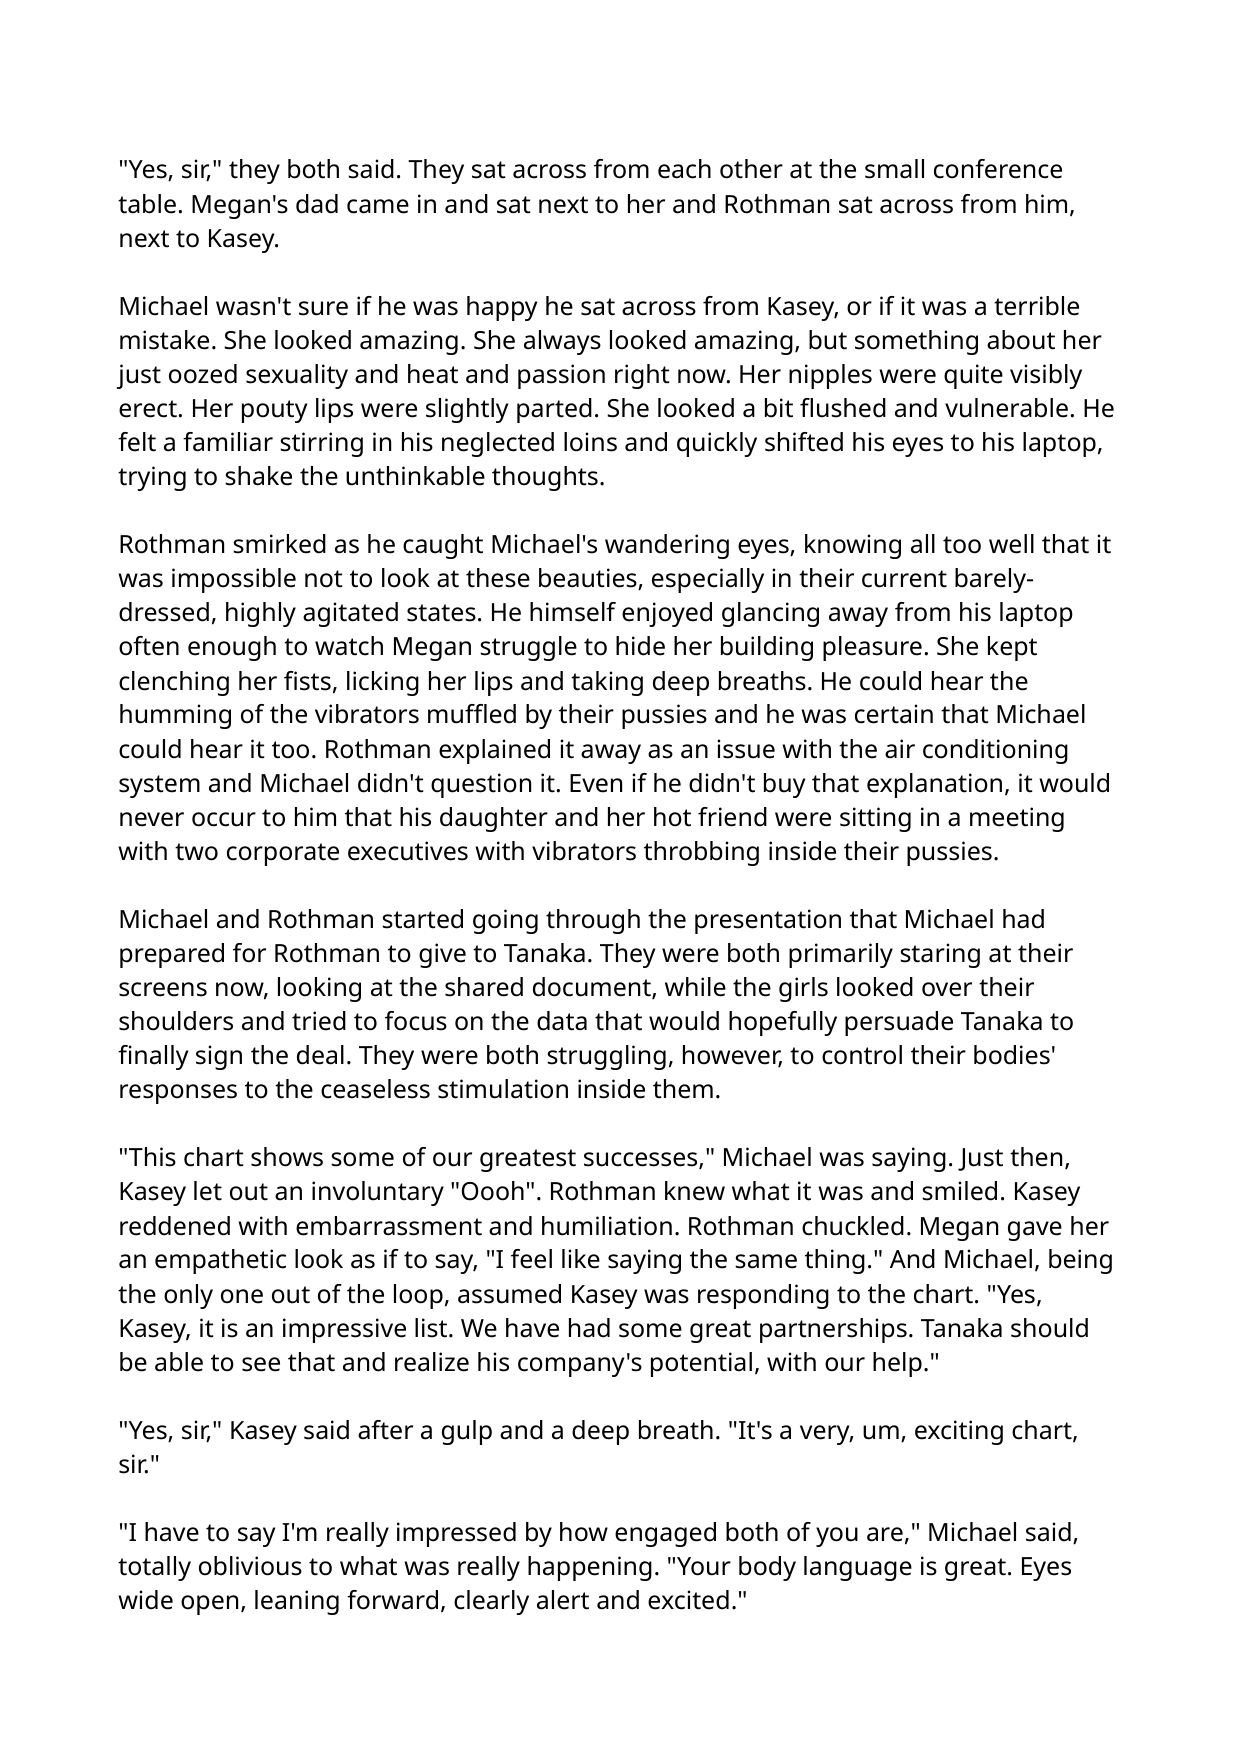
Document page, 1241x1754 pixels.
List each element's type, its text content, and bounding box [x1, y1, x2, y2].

text Rothman smirked as he caught Michael's wandering eyes, knowing all too well that it was impossible not to look at these beauties, especially in their current barely-dressed, highly agitated states. He himself enjoyed glancing away from his laptop often enough to watch Megan struggle to hide her building pleasure. She kept clenching her fists, licking her lips and taking deep breaths. He could hear the humming of the vibrators muffled by their pussies and he was certain that Michael could hear it too. Rothman explained it away as an issue with the air conditioning system and Michael didn't question it. Even if he didn't buy that explanation, it would never occur to him that his daughter and her hot friend were sitting in a meeting with two corporate executives with vibrators throbbing inside their pussies. [118, 527, 1122, 867]
text "This chart shows some of our greatest successes," Michael was saying. Just then, Kasey let out an involuntary "Oooh". Rothman knew what it was and smiled. Kasey reddened with embarrassment and humiliation. Rothman chuckled. Megan gave her an empathetic look as if to say, "I feel like saying the same thing." And Michael, being the only one out of the loop, assumed Kasey was responding to the chart. "Yes, Kasey, it is an impressive list. We have had some great partnerships. Tanaka should be able to see that and realize his company's potential, with our help." [118, 1140, 1122, 1378]
text "Yes, sir," Kasey said after a gulp and a deep breath. "It's a very, um, exciting chart, sir." [118, 1412, 1122, 1481]
text "I have to say I'm really impressed by how engaged both of you are," Michael said, totally oblivious to what was really happening. "Your body language is great. Eyes wide open, leaning forward, clearly alert and excited." [118, 1515, 1122, 1617]
text Michael and Rothman started going through the presentation that Michael had prepared for Rothman to give to Tanaka. They were both primarily staring at their screens now, looking at the shared document, while the girls looked over their shoulders and tried to focus on the data that would hopefully persuade Tanaka to finally sign the deal. They were both struggling, however, to control their bodies' responses to the ceaseless stimulation inside them. [118, 902, 1122, 1106]
text "Yes, sir," they both said. They sat across from each other at the small conference table. Megan's dad came in and sat next to her and Rothman sat across from him, next to Kasey. [118, 152, 1122, 254]
text Michael wasn't sure if he was happy he sat across from Kasey, or if it was a terrible mistake. She looked amazing. She always looked amazing, but something about her just oozed sexuality and heat and passion right now. Her nipples were quite visibly erect. Her pouty lips were slightly parted. She looked a bit flushed and vulnerable. He felt a familiar stirring in his neglected loins and quickly shifted his eyes to his laptop, trying to shake the unthinkable thoughts. [118, 288, 1122, 493]
